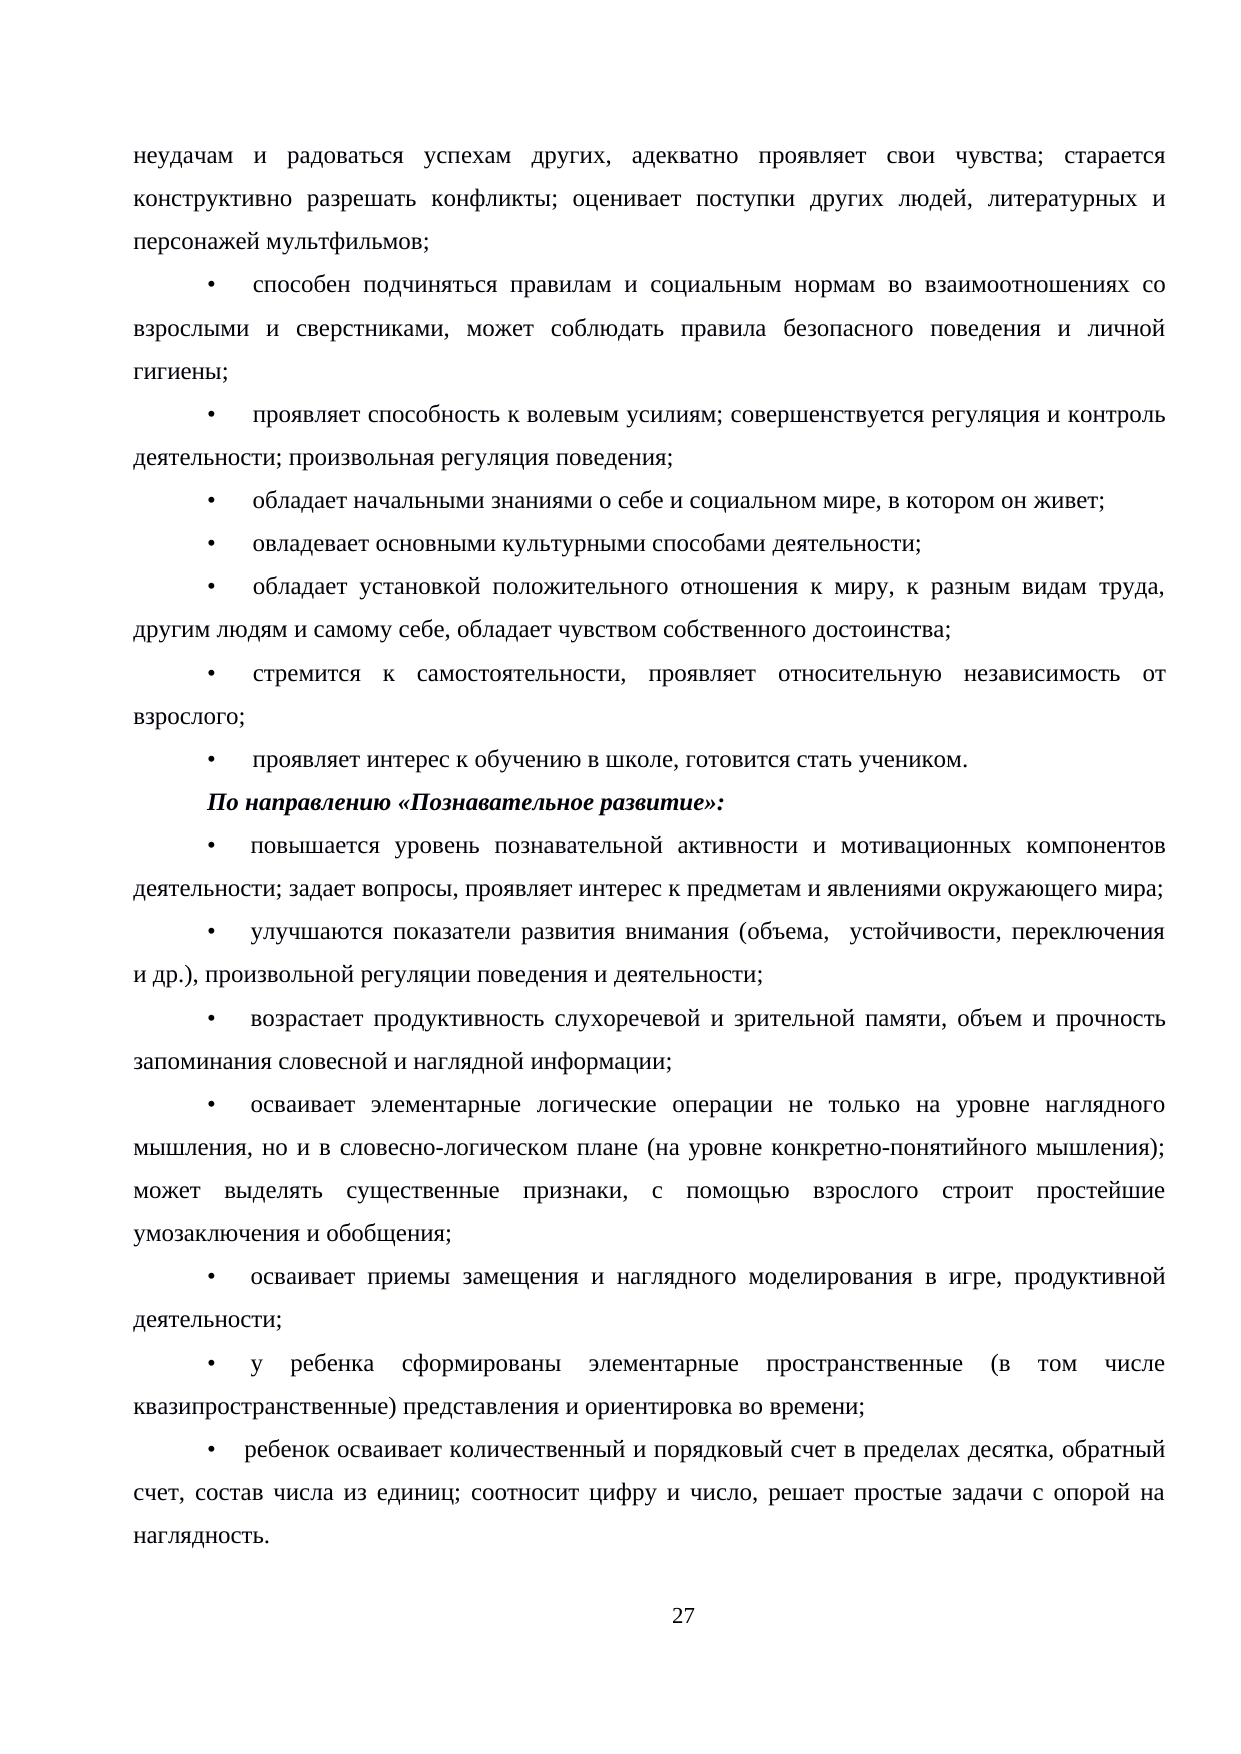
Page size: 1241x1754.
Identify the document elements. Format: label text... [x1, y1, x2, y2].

text неудачам и радоваться успехам других, адекватно проявляет свои чувства; старается конструктивно разрешать конфликты; оценивает поступки других людей, литературных и персонажей мультфильмов; [133, 140, 1166, 255]
list способен подчиняться правилам и социальным нормам во взаимоотношениях со взрослыми и сверстниками, может соблюдать правила безопасного поведения и личной гигиены; [133, 269, 1167, 384]
text По направлению «Познавательное развитие»: [207, 787, 1194, 816]
list осваивает элементарные логические операции не только на уровне наглядного мышления, но и в словесно-логическом плане (на уровне конкретно-понятийного мышления); может выделять существенные признаки, с помощью взрослого строит простейшие умозаключения и обобщения; [133, 1089, 1167, 1247]
list обладает начальными знаниями о себе и социальном мире, в котором он живет; [207, 485, 1194, 514]
list повышается уровень познавательной активности и мотивационных компонентов деятельности; задает вопросы, проявляет интерес к предметам и явлениями окружающего мира; [133, 830, 1166, 902]
list у ребенка сформированы элементарные пространственные (в том числе квазипространственные) представления и ориентировка во времени; [133, 1348, 1166, 1420]
list обладает установкой положительного отношения к миру, к разным видам труда, другим людям и самому себе, обладает чувством собственного достоинства; [133, 571, 1166, 643]
list проявляет способность к волевым усилиям; совершенствуется регуляция и контроль деятельности; произвольная регуляция поведения; [133, 399, 1166, 471]
list осваивает приемы замещения и наглядного моделирования в игре, продуктивной деятельности; [133, 1261, 1166, 1333]
list овладевает основными культурными способами деятельности; [207, 528, 1194, 557]
list проявляет интерес к обучению в школе, готовится стать учеником. [207, 744, 1194, 773]
list возрастает продуктивность слухоречевой и зрительной памяти, объем и прочность запоминания словесной и наглядной информации; [133, 1003, 1167, 1074]
list стремится к самостоятельности, проявляет относительную независимость от взрослого; [133, 658, 1166, 729]
list улучшаются показатели развития внимания (объема, устойчивости, переключения и др.), произвольной регуляции поведения и деятельности; [133, 916, 1166, 988]
list ребенок осваивает количественный и порядковый счет в пределах десятка, обратный счет, состав числа из единиц; соотносит цифру и число, решает простые задачи с опорой на наглядность. [133, 1434, 1166, 1549]
